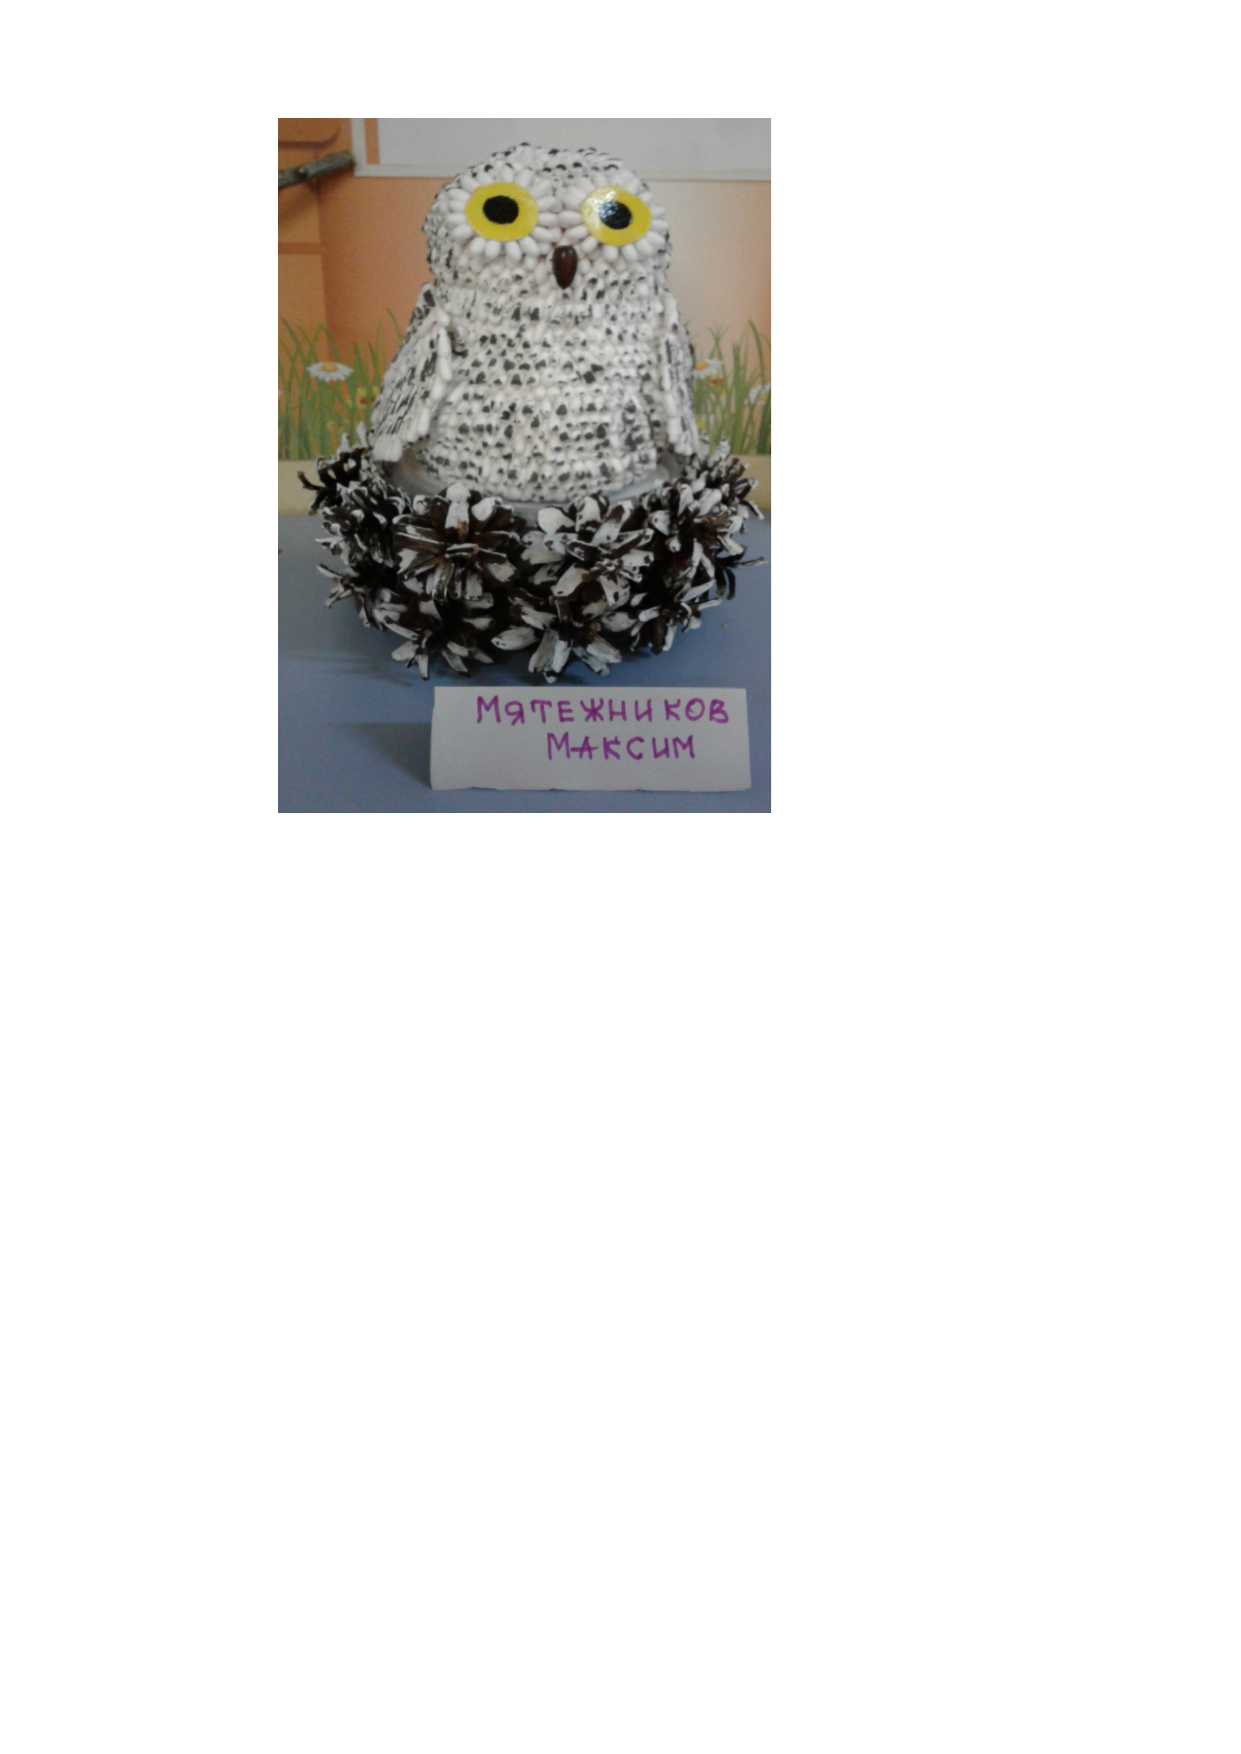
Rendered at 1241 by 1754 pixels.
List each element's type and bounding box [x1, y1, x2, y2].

picture [278, 118, 772, 813]
